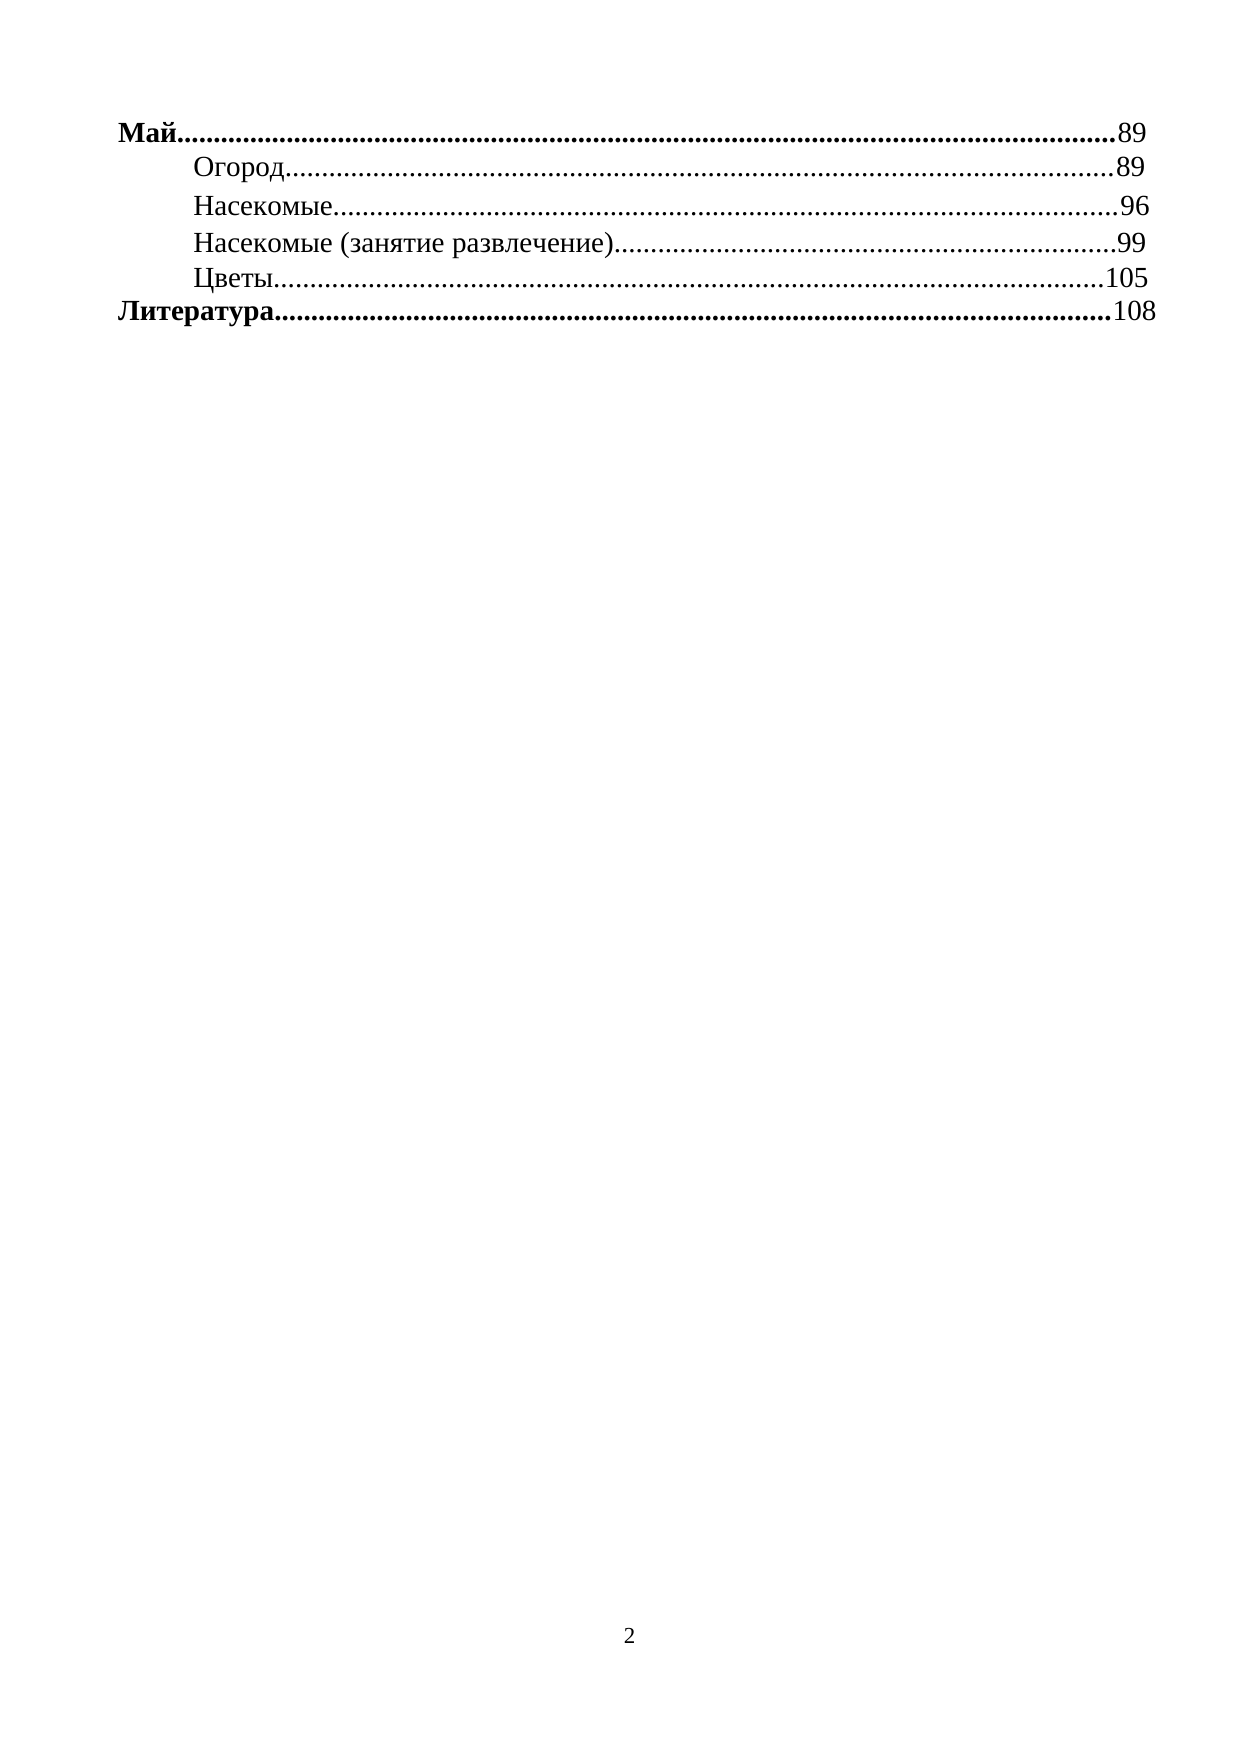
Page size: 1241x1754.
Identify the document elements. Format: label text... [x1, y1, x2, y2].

text Цветы 105 [193, 260, 1178, 293]
text Насекомые 96 [193, 188, 1178, 221]
text Литература 108 [118, 293, 1178, 327]
text Огород 89 [193, 149, 1178, 183]
text Насекомые (занятие развлечение) 99 [193, 226, 1178, 260]
text Май 89 [118, 115, 1178, 149]
